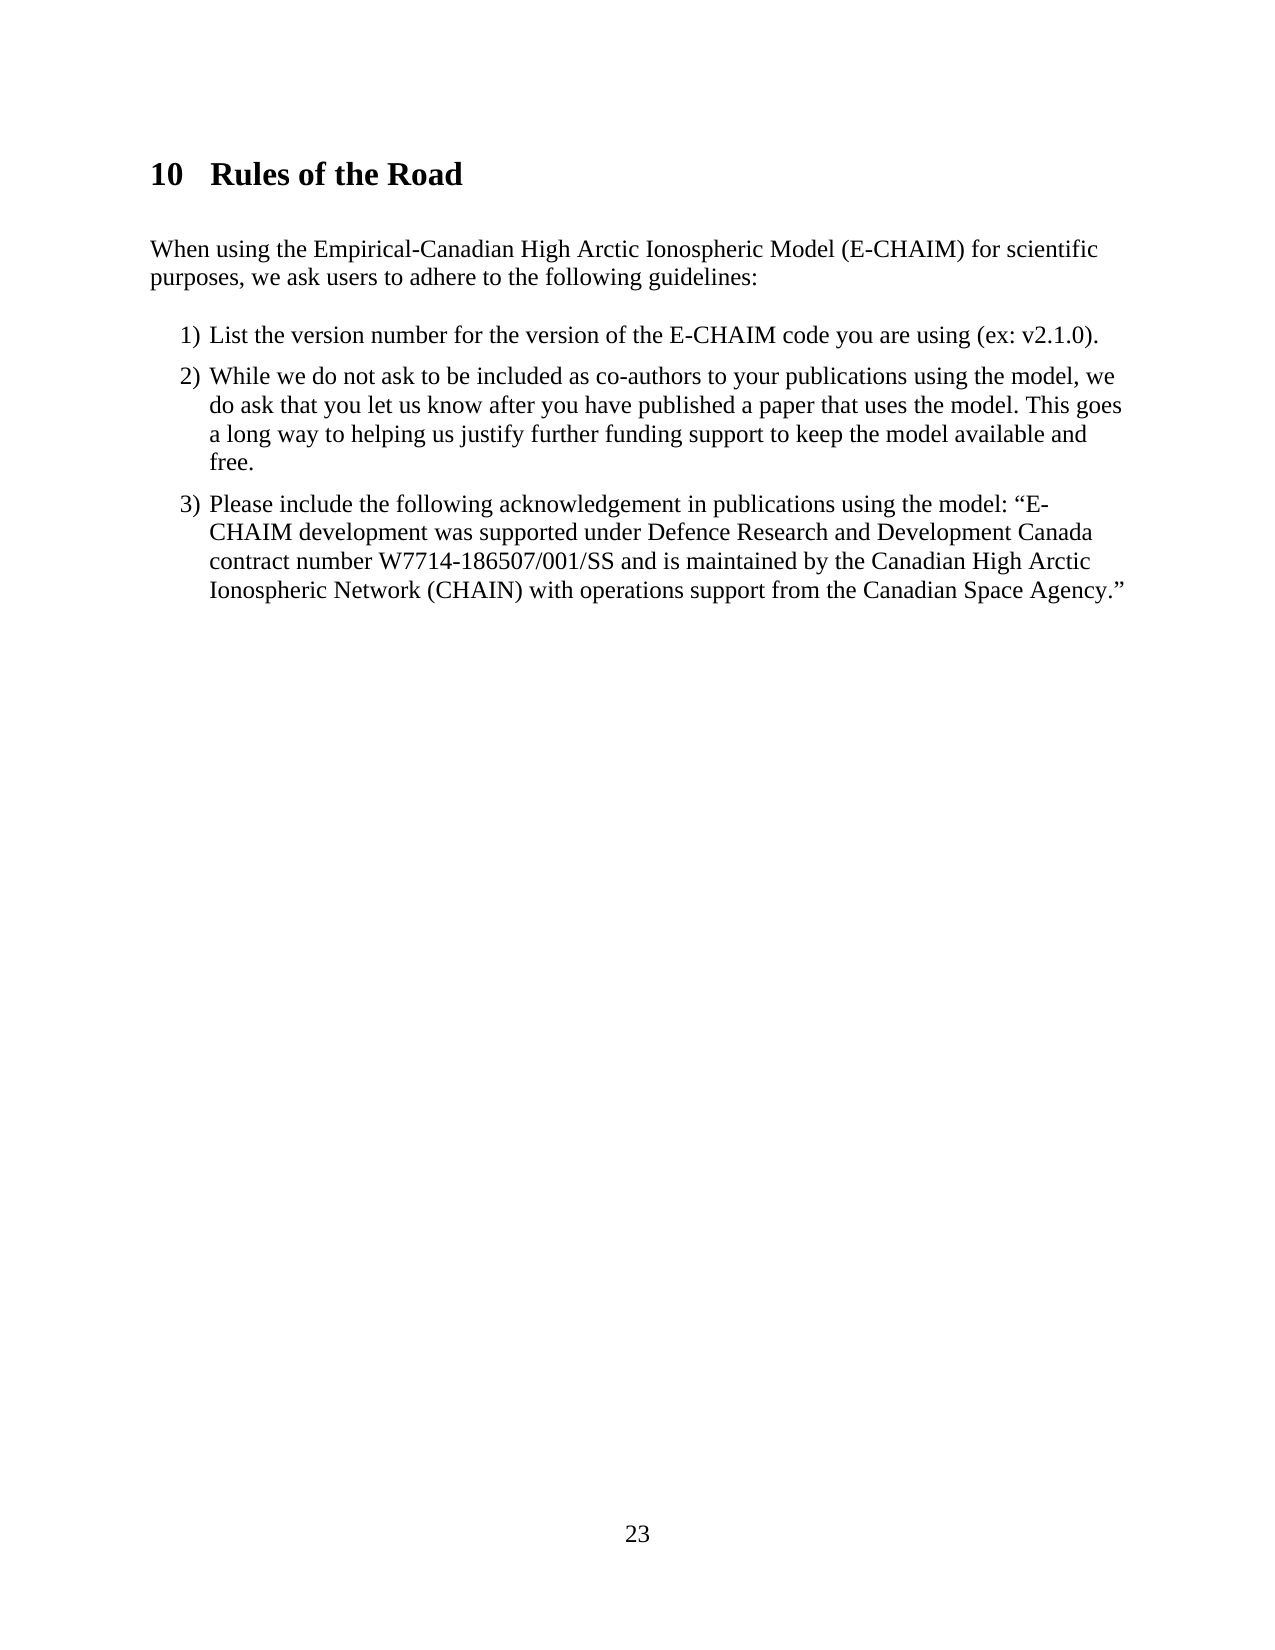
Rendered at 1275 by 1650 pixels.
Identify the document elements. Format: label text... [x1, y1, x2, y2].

subtitle Rules of the Road [150, 154, 1125, 192]
text 1) List the version number for the version of the E-CHAIM code you are using (ex: v2.1.0). [179, 320, 1125, 349]
text When using the Empirical-Canadian High Arctic Ionospheric Model (E-CHAIM) for scientific purposes, we ask users to adhere to the following guidelines: [150, 234, 1125, 291]
text 2) While we do not ask to be included as co-authors to your publications using the model, we do ask that you let us know after you have published a paper that uses the model. This goes a long way to helping us justify further funding support to keep the model available and free. [179, 361, 1125, 476]
text 3) Please include the following acknowledgement in publications using the model: “E-CHAIM development was supported under Defence Research and Development Canada contract number W7714‐186507/001/SS and is maintained by the Canadian High Arctic Ionospheric Network (CHAIN) with operations support from the Canadian Space Agency.” [179, 489, 1125, 604]
